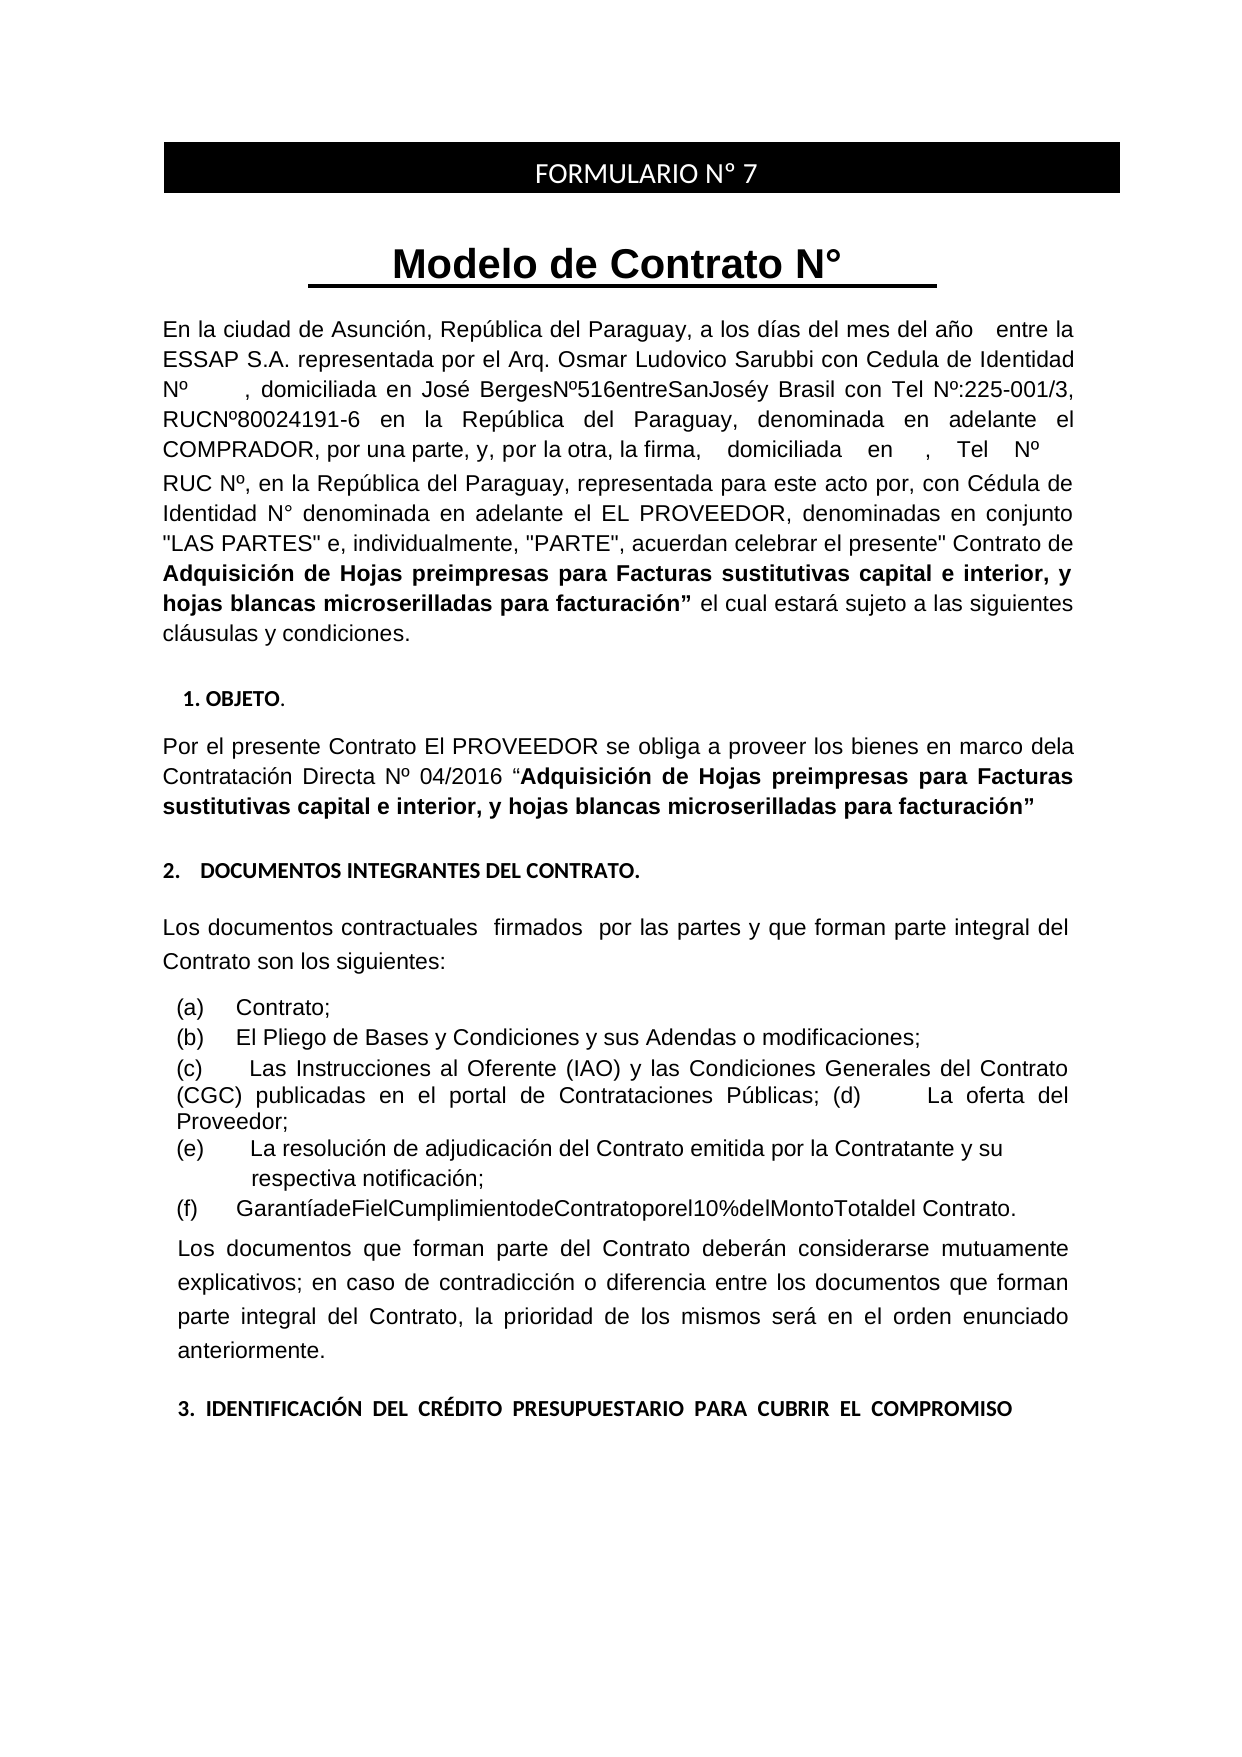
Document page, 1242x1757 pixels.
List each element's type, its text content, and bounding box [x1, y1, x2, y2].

text (a) Contrato; [176, 994, 359, 1020]
text En la ciudad de Asunción, República del Paraguay, a los días del mes del año entre la ESSAP S.A. representada por el Arq. Osmar Ludovico Sarubbi con Cedula de Identidad Nº , domiciliada en José BergesNº516entreSanJoséy Brasil con Tel Nº:225-001/3, RUCNº80024191-6 en la República del Paraguay, denominada en adelante el COMPRADOR, por una parte, y, por la otra, la firma, domiciliada en , Tel Nº [162, 316, 1074, 462]
text 3. IDENTIFICACIÓN DEL CRÉDITO PRESUPUESTARIO PARA CUBRIR EL COMPROMISO [177, 1394, 1068, 1422]
text (e) La resolución de adjudicación del Contrato emitida por la Contratante y su respectiva notificación; [176, 1134, 1068, 1191]
text 1. OBJETO. [182, 684, 290, 712]
text RUC Nº, en la República del Paraguay, representada para este acto por, con Cédula de Identidad N° denominada en adelante el EL PROVEEDOR, denominadas en conjunto "LAS PARTES" e, individualmente, "PARTE", acuerdan celebrar el presente" Contrato de Adquisición de Hojas preimpresas para Facturas sustitutivas capital e interior, y hojas blancas microserilladas para facturación” el cual estará sujeto a las siguientes cláusulas y condiciones. [162, 470, 1073, 647]
text (c) Las Instrucciones al Oferente (IAO) y las Condiciones Generales del Contrato (CGC) publicadas en el portal de Contrataciones Públicas; (d) La oferta del Proveedor; [176, 1055, 1068, 1134]
list DOCUMENTOS INTEGRANTES DEL CONTRATO. [163, 856, 644, 884]
text Los documentos contractuales firmados por las partes y que forman parte integral del Contrato son los siguientes: [162, 914, 1069, 975]
text (f) GarantíadeFielCumplimientodeContratoporel10%delMontoTotaldel Contrato. [176, 1195, 1068, 1222]
text (b) El Pliego de Bases y Condiciones y sus Adendas o modificaciones; [176, 1024, 1001, 1051]
text Por el presente Contrato El PROVEEDOR se obliga a proveer los bienes en marco dela Contratación Directa Nº 04/2016 “Adquisición de Hojas preimpresas para Facturas sustitutivas capital e interior, y hojas blancas microserilladas para facturación” [162, 733, 1074, 819]
text Los documentos que forman parte del Contrato deberán considerarse mutuamente explicativos; en caso de contradicción o diferencia entre los documentos que forman parte integral del Contrato, la prioridad de los mismos será en el orden enunciado anteriormente. [177, 1235, 1069, 1364]
text Modelo de Contrato N° [152, 240, 1081, 286]
